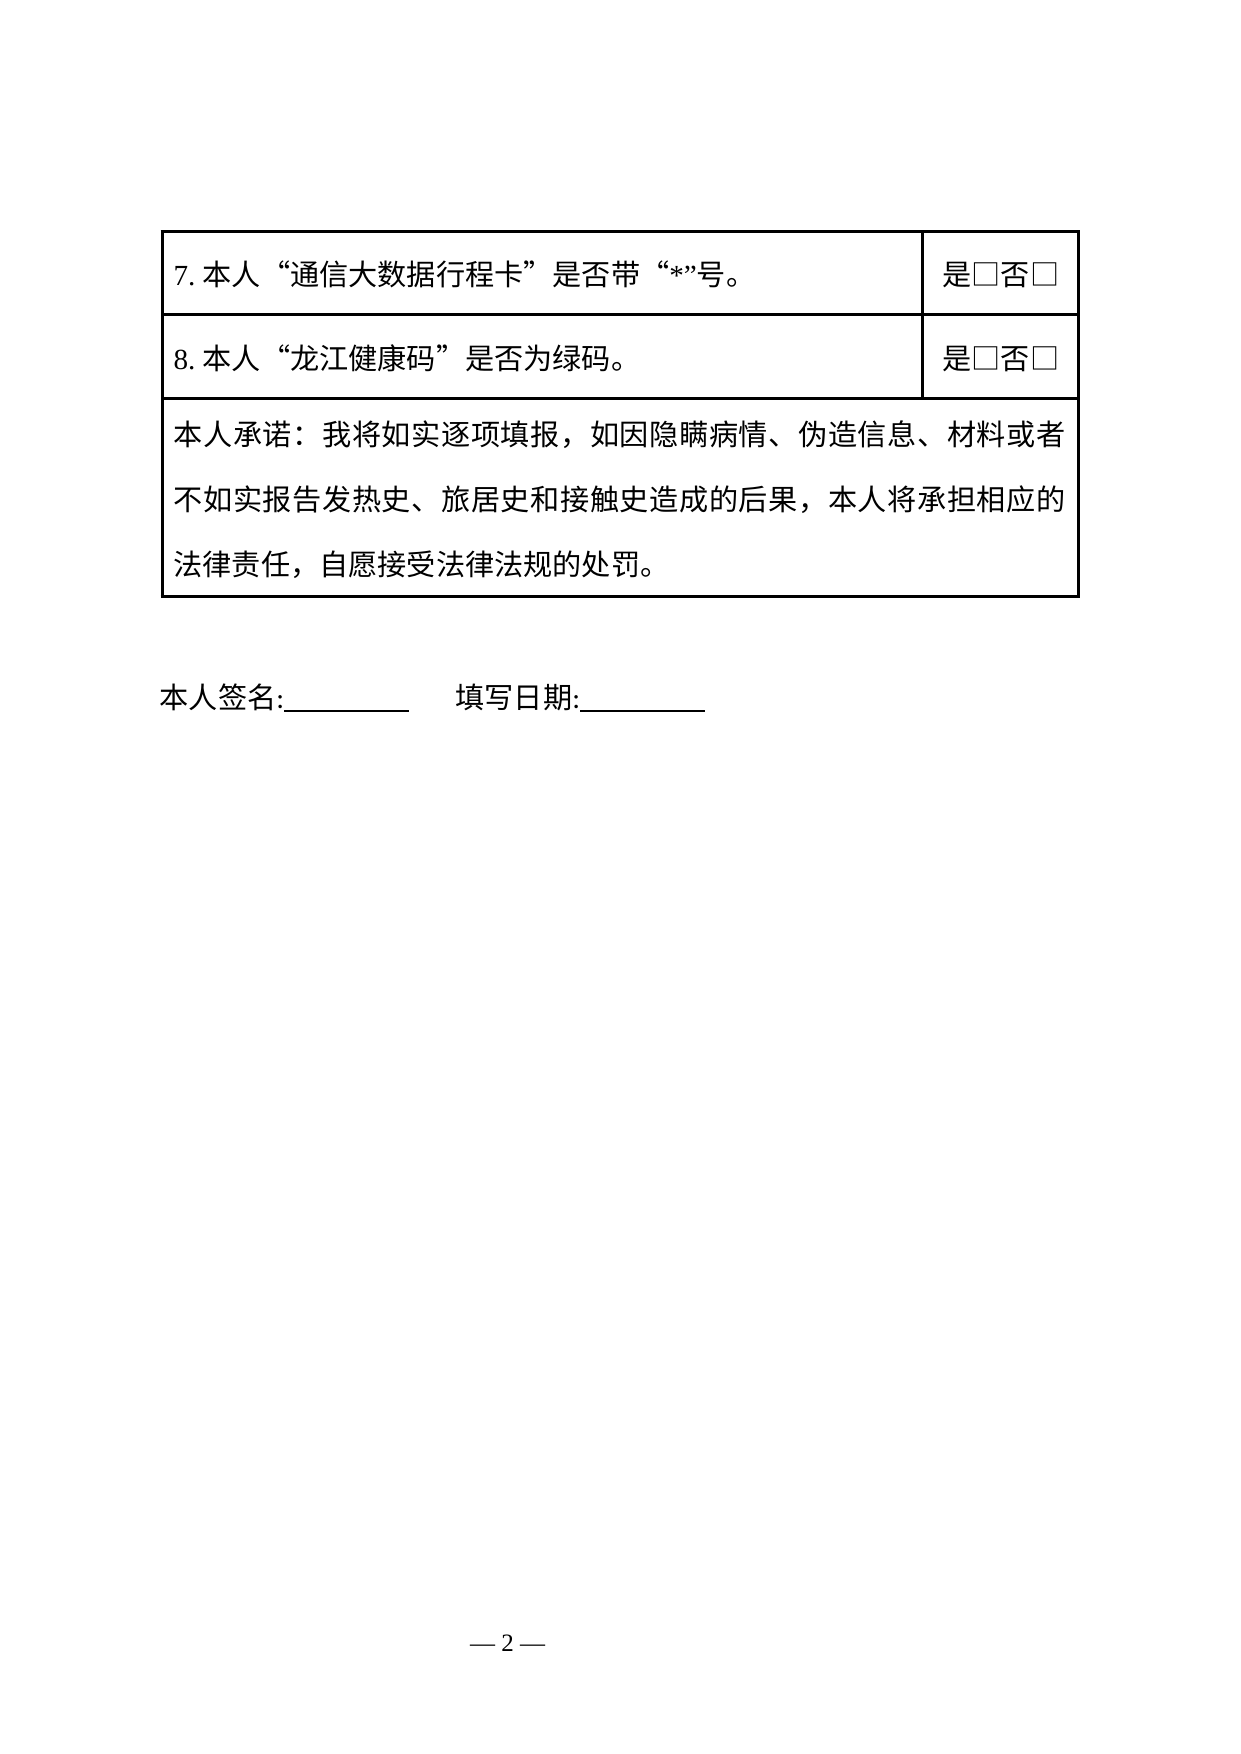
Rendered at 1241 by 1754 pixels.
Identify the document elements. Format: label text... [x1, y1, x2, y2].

table_cell 本人“通信大数据行程卡”是否带“*”号。 [164, 233, 921, 313]
table_cell 本人承诺：我将如实逐项填报，如因隐瞒病情、伪造信息、材料或者不如实报告发热史、旅居史和接触史造成的后果，本人将承担相应的法律责任，自愿接受法律法规的处罚。 [164, 400, 1077, 595]
table_cell 本人“龙江健康码”是否为绿码。 [164, 316, 921, 397]
table_cell 是□否□ [924, 316, 1077, 397]
table_cell 是□否□ [924, 233, 1077, 313]
text 本人签名: 填写日期: [159, 663, 1081, 728]
